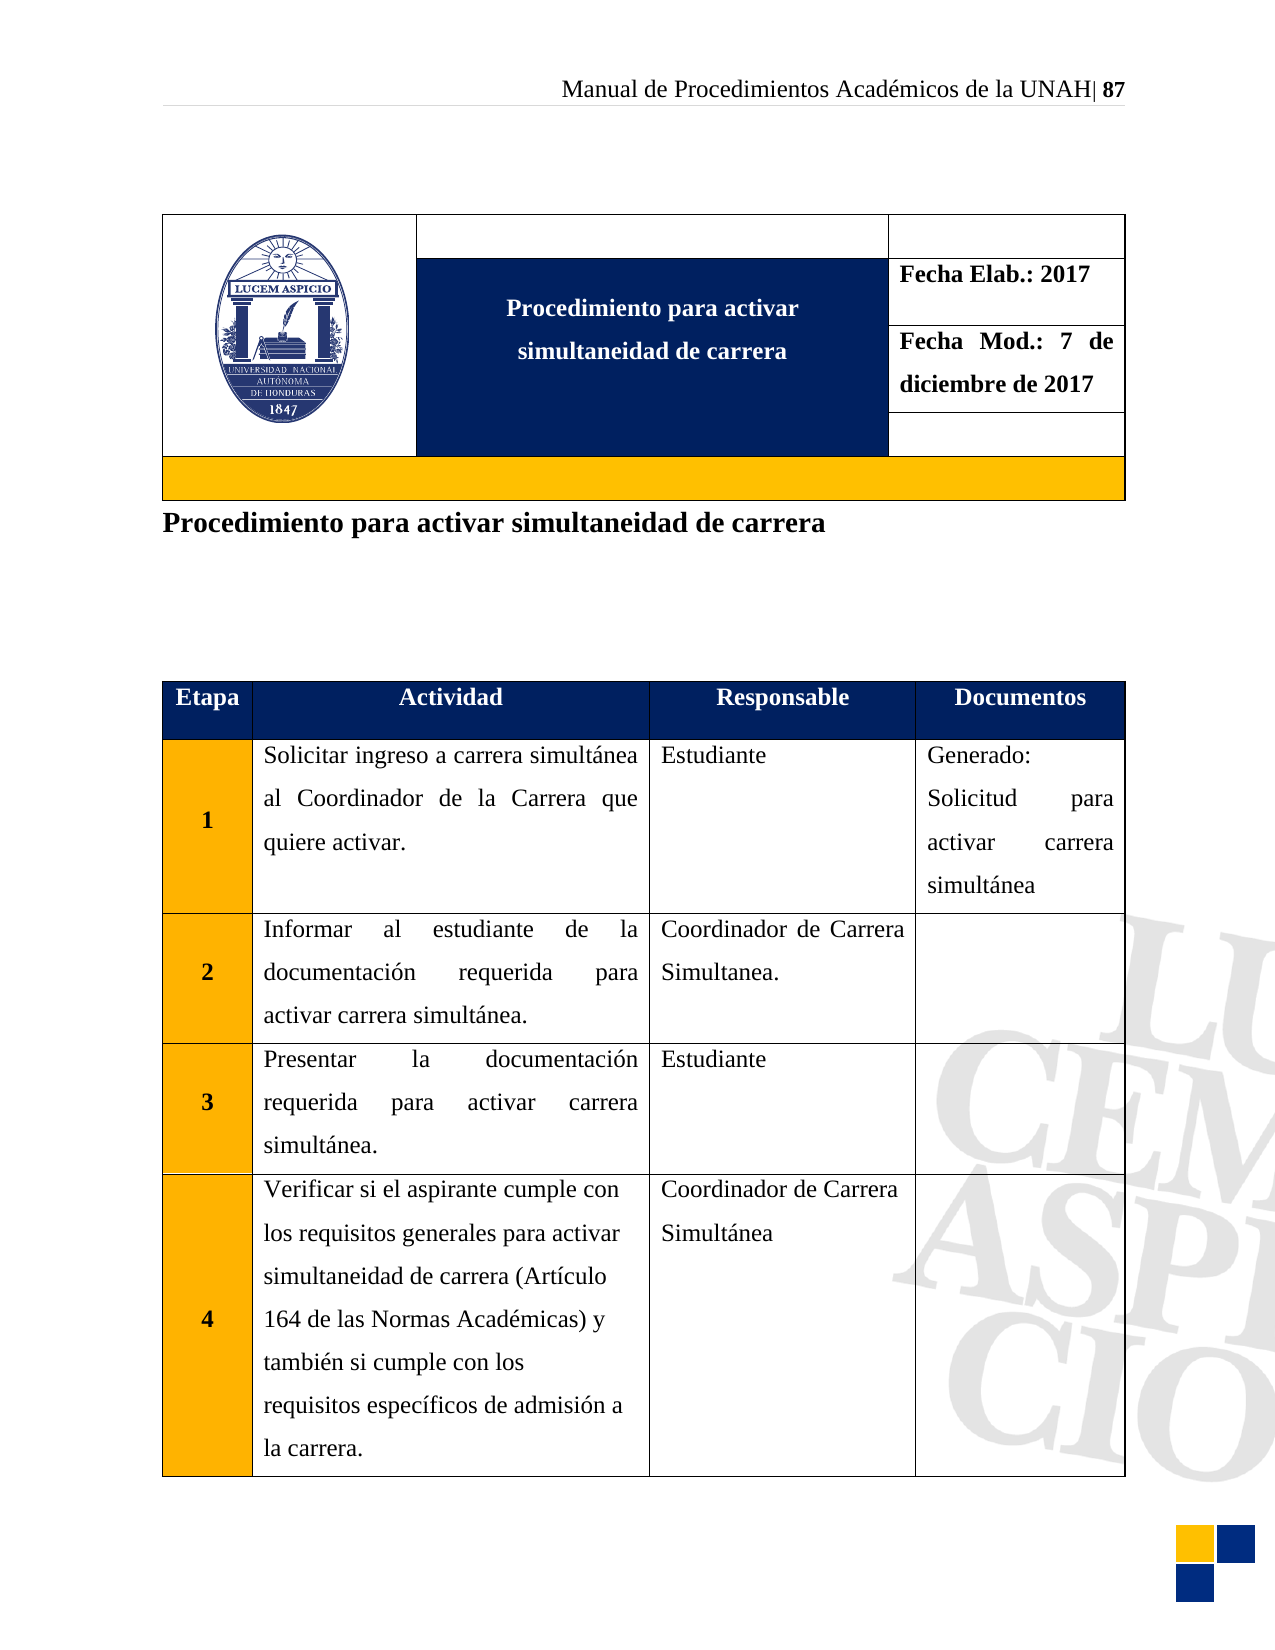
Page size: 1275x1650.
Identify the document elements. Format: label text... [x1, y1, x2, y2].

table_cell Verificar si el aspirante cumple con los requisitos generales para activar simultaneidad de carrera (Artículo 164 de las Normas Académicas) y también si cumple con los requisitos específicos de admisión a la carrera. [253, 1175, 649, 1476]
picture [365, 840, 1275, 1492]
table_header Documentos [916, 682, 1124, 739]
subtitle Procedimiento para activar simultaneidad de carrera [162, 505, 1125, 539]
table_cell Presentar la documentación requerida para activar carrera simultánea. [253, 1044, 649, 1173]
table_cell Coordinador de Carrera Simultanea. [650, 914, 915, 1043]
table_cell Coordinador de Carrera Simultánea [650, 1175, 915, 1476]
table_cell 3 [163, 1044, 252, 1173]
table_cell [916, 914, 1124, 1043]
table_cell Generado: Solicitud para activar carrera simultánea [916, 740, 1124, 913]
table_header Etapa [163, 682, 252, 739]
table_header [889, 215, 1124, 258]
table_header [163, 215, 416, 456]
table_cell [916, 1044, 1124, 1173]
table_cell Estudiante [650, 740, 915, 913]
table_header Actividad [253, 682, 649, 739]
table_cell Fecha Elab.: 2017 [889, 259, 1124, 325]
table_header [417, 215, 888, 258]
table_cell Fecha Mod.: 7 de diciembre de 2017 [889, 326, 1124, 412]
table_cell Informar al estudiante de la documentación requerida para activar carrera simultánea. [253, 914, 649, 1043]
table_cell 4 [163, 1175, 252, 1476]
table_cell Solicitar ingreso a carrera simultánea al Coordinador de la Carrera que quiere activar. [253, 740, 649, 913]
table_header Responsable [650, 682, 915, 739]
table_cell Procedimiento para activar simultaneidad de carrera [417, 259, 888, 456]
table_cell [916, 1175, 1124, 1476]
table_cell 1 [163, 740, 252, 913]
table_cell 2 [163, 914, 252, 1043]
table_cell [163, 457, 1124, 500]
table_cell Estudiante [650, 1044, 915, 1173]
table_cell [889, 413, 1124, 456]
